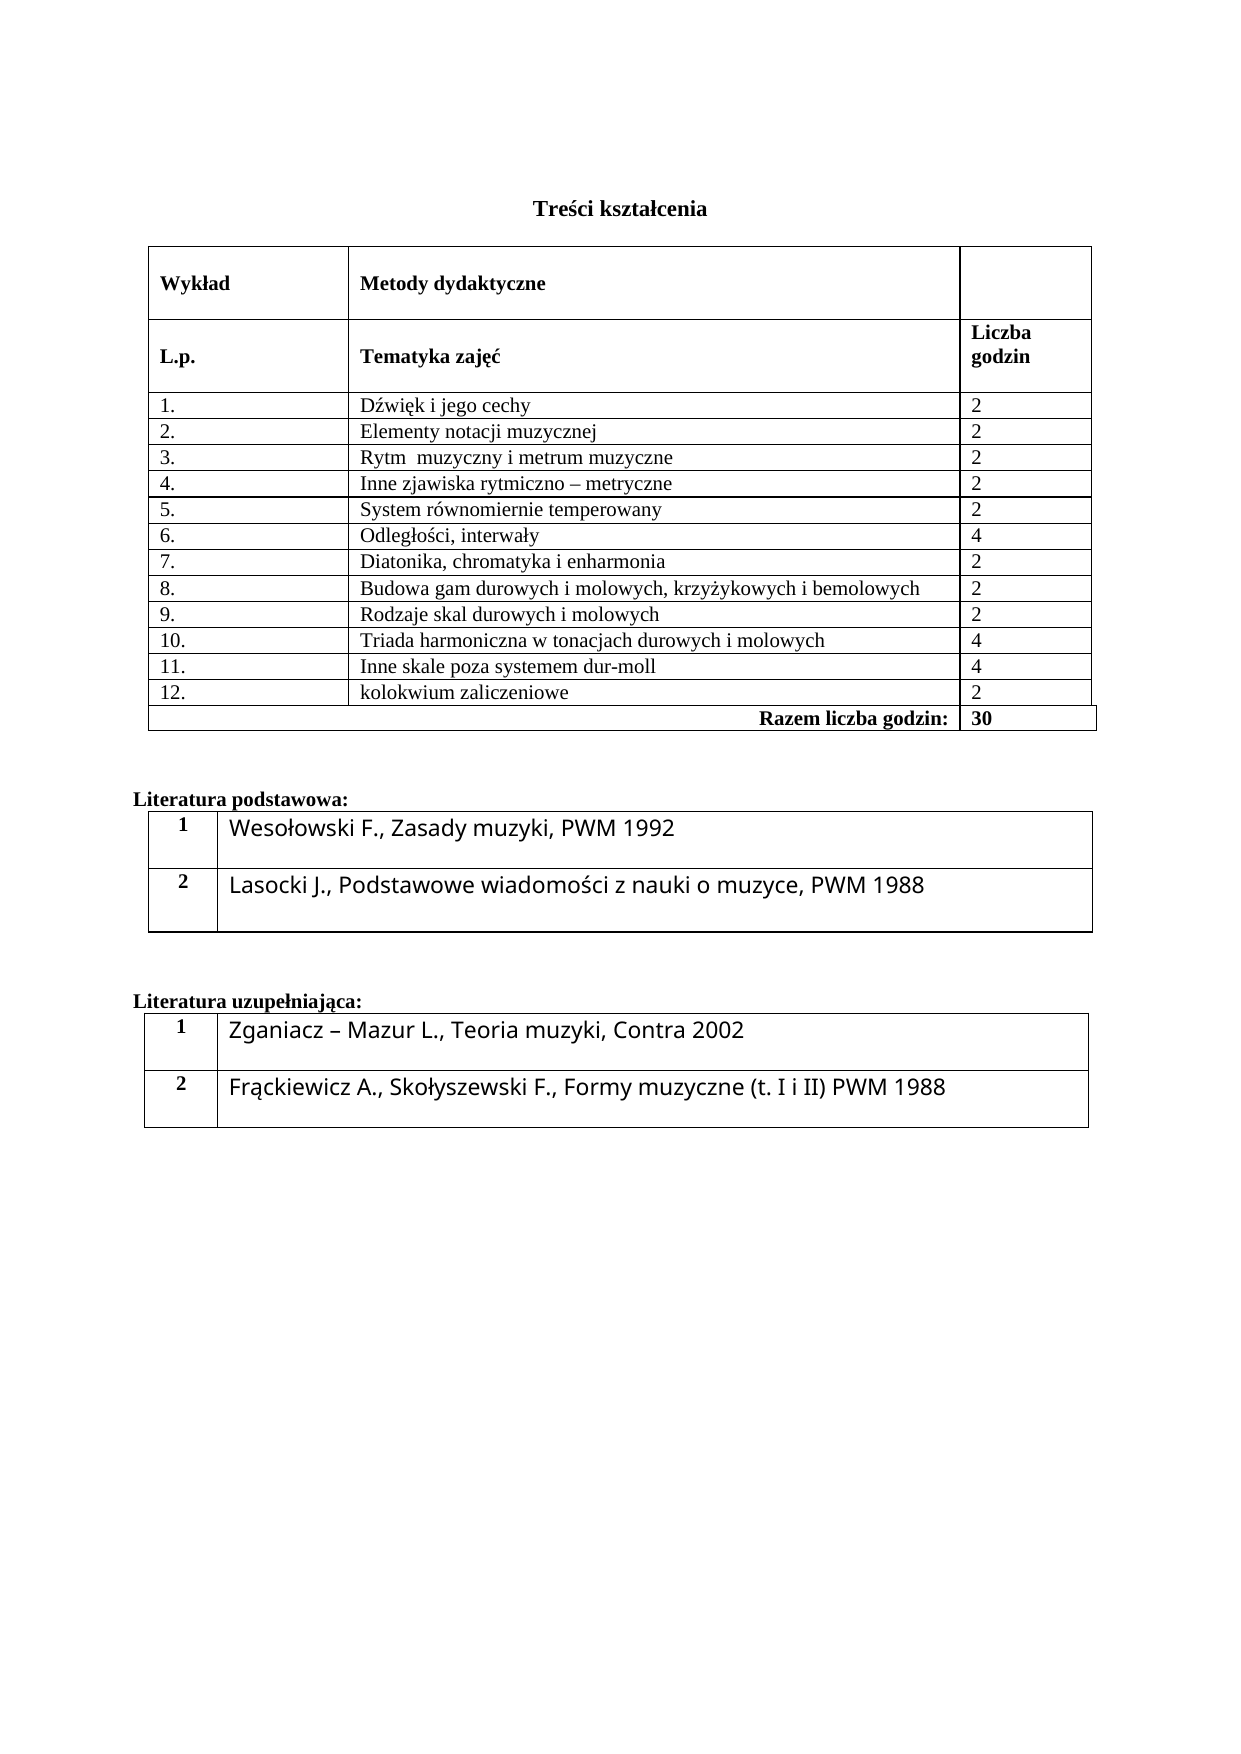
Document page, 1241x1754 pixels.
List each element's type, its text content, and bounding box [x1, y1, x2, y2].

table_header Wykład [149, 247, 348, 319]
text Treści kształcenia [148, 195, 1092, 221]
table_cell Budowa gam durowych i molowych, krzyżykowych i bemolowych [349, 576, 959, 601]
table_cell 2 [961, 445, 1091, 470]
table_cell Tematyka zajęć [349, 320, 959, 392]
text Literatura uzupełniająca: [133, 988, 1092, 1013]
table_cell Inne skale poza systemem dur-moll [349, 654, 959, 679]
table_cell 2 [961, 602, 1091, 627]
table_cell 3. [149, 445, 348, 470]
table_header Metody dydaktyczne [349, 247, 959, 319]
table_cell Triada harmoniczna w tonacjach durowych i molowych [349, 628, 959, 653]
table_cell 4. [149, 471, 348, 496]
text Literatura podstawowa: [133, 787, 1092, 811]
table_cell 2. [149, 419, 348, 444]
table_cell Elementy notacji muzycznej [349, 419, 959, 444]
table_cell 6. [149, 524, 348, 548]
table_header Zganiacz – Mazur L., Teoria muzyki, Contra 2002 [218, 1014, 1088, 1069]
table_cell 9. [149, 602, 348, 627]
table_cell 2 [145, 1071, 217, 1127]
table_cell Frąckiewicz A., Skołyszewski F., Formy muzyczne (t. I i II) PWM 1988 [218, 1071, 1088, 1127]
table_cell 2 [149, 869, 217, 931]
table_cell Diatonika, chromatyka i enharmonia [349, 550, 959, 574]
table_header 1 [145, 1014, 217, 1069]
table_cell 2 [961, 680, 1091, 705]
table_cell 11. [149, 654, 348, 679]
table_cell L.p. [149, 320, 348, 392]
table_cell 1. [149, 393, 348, 418]
table_cell kolokwium zaliczeniowe [349, 680, 959, 705]
table_cell 5. [149, 498, 348, 522]
table_cell 12. [149, 680, 348, 705]
table_cell Liczba godzin [961, 320, 1091, 392]
table_header [961, 247, 1091, 319]
table_cell 2 [961, 419, 1091, 444]
table_cell Lasocki J., Podstawowe wiadomości z nauki o muzyce, PWM 1988 [218, 869, 1092, 931]
table_cell 4 [961, 628, 1091, 653]
table_cell 2 [961, 550, 1091, 574]
table_cell Rytm muzyczny i metrum muzyczne [349, 445, 959, 470]
table_cell Inne zjawiska rytmiczno – metryczne [349, 471, 959, 496]
table_cell Rodzaje skal durowych i molowych [349, 602, 959, 627]
table_cell 10. [149, 628, 348, 653]
table_cell 4 [961, 654, 1091, 679]
table_cell 2 [961, 576, 1091, 601]
table_cell 2 [961, 498, 1091, 522]
table_cell Odległości, interwały [349, 524, 959, 548]
table_cell Dźwięk i jego cechy [349, 393, 959, 418]
table_cell System równomiernie temperowany [349, 498, 959, 522]
table_header Wesołowski F., Zasady muzyki, PWM 1992 [218, 812, 1092, 868]
table_header 1 [149, 812, 217, 868]
table_cell 8. [149, 576, 348, 601]
table_cell Razem liczba godzin: [149, 706, 959, 730]
table_cell 2 [961, 471, 1091, 496]
table_cell 2 [961, 393, 1091, 418]
table_cell 4 [961, 524, 1091, 548]
table_cell 30 [961, 706, 1096, 730]
table_cell 7. [149, 550, 348, 574]
